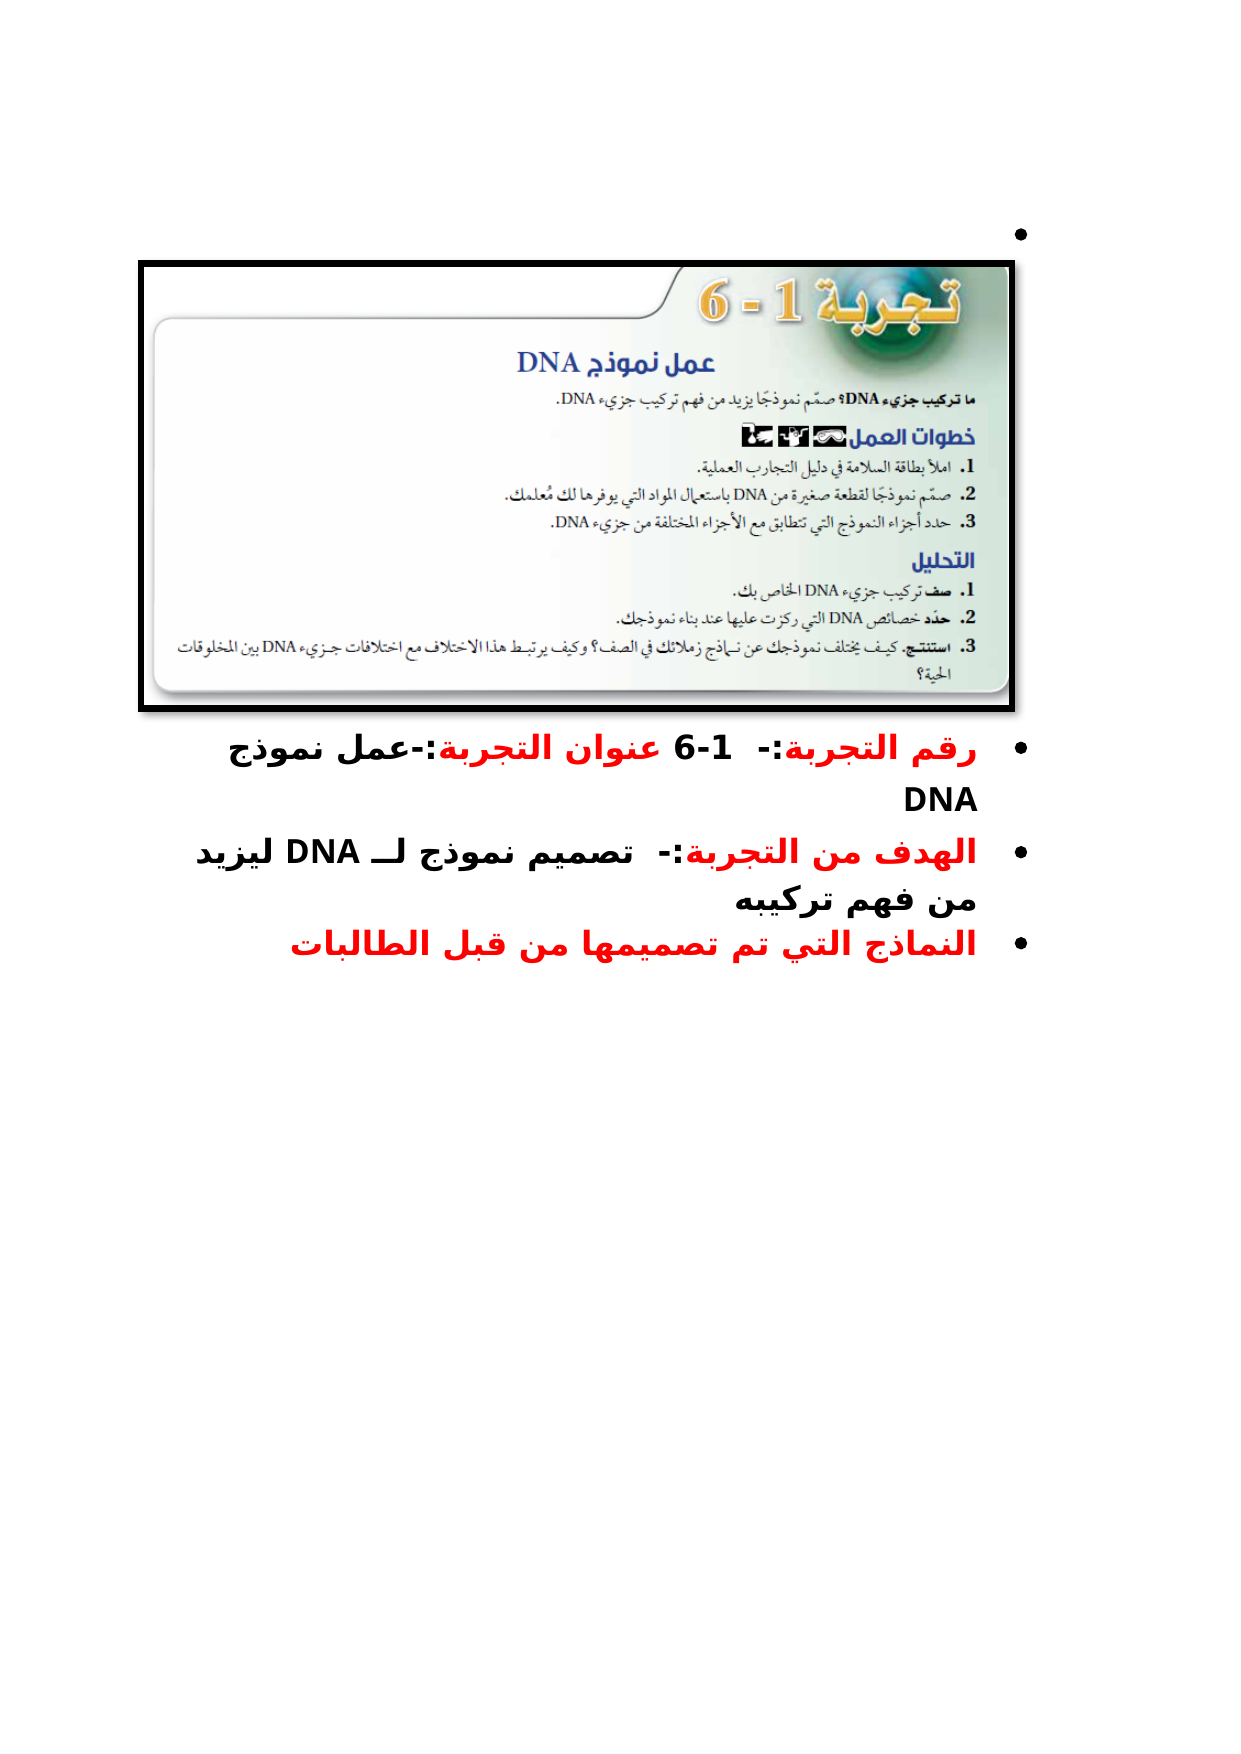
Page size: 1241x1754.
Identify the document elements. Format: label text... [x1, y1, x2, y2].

list الهدف من التجربة:- تصميم نموذج لــ DNA ليزيد من فهم تركيبه [187, 828, 1015, 918]
picture [144, 267, 1009, 705]
list رقم التجربة:- 1-6 عنوان التجربة:-عمل نموذج DNA [187, 724, 1015, 822]
list النماذج التي تم تصميمها من قبل الطالبات [187, 924, 1015, 963]
